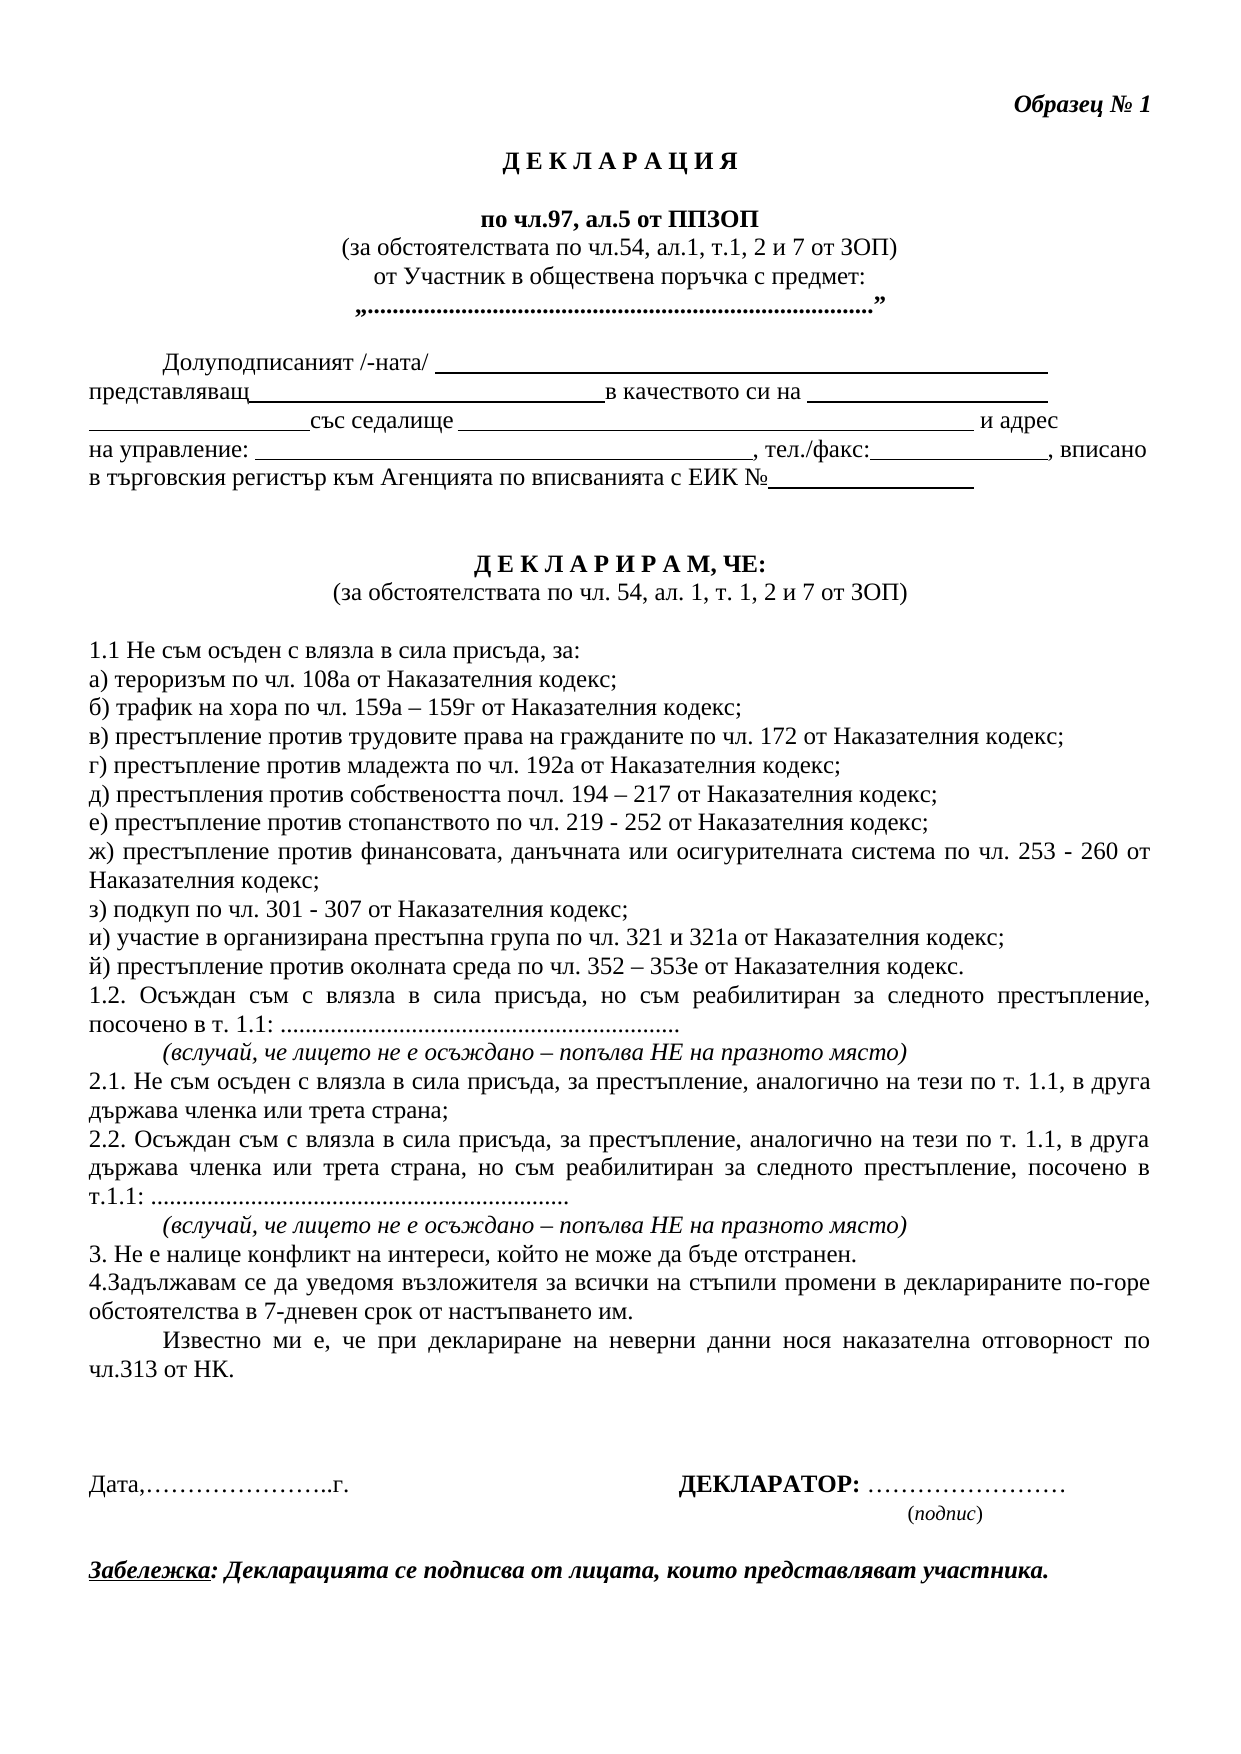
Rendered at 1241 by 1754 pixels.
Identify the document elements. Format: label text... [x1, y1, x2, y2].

text Известно ми е, че при деклариране на неверни данни нося наказателна отговорност по чл.313 от НК. [89, 1325, 1152, 1382]
text з) подкуп по чл. 301 - 307 от Наказателния кодекс; [89, 894, 1152, 922]
text и) участие в организирана престъпна група по чл. 321 и 321а от Наказателния кодекс; [89, 922, 1152, 951]
text от Участник в обществена поръчка с предмет: [87, 261, 1152, 290]
subtitle Образец № 1 [89, 89, 1152, 117]
text (вслучай, че лицето не е осъждано – попълва НЕ на празното място) [89, 1210, 1152, 1239]
text Д Е К Л А Р И Р А М, ЧЕ: [89, 549, 1152, 577]
text 3. Не е налице конфликт на интереси, който не може да бъде отстранен. [89, 1239, 1152, 1267]
text 1.2. Осъждан съм с влязла в сила присъда, но съм реабилитиран за следното престъпление, посочено в т. 1.1: ................................................................ [89, 980, 1152, 1037]
text (за обстоятелствата по чл. 54, ал. 1, т. 1, 2 и 7 от ЗОП) [89, 577, 1152, 606]
text е) престъпление против стопанството по чл. 219 - 252 от Наказателния кодекс; [89, 807, 1152, 836]
text със седалище и адрес [89, 405, 1152, 434]
text представляващ в качеството си на [89, 376, 1152, 405]
text й) престъпление против околната среда по чл. 352 – 353е от Наказателния кодекс. [89, 951, 1152, 980]
text по чл.97, ал.5 от ППЗОП [87, 204, 1152, 232]
text б) трафик на хора по чл. 159а – 159г от Наказателния кодекс; [89, 692, 1152, 721]
text г) престъпление против младежта по чл. 192а от Наказателния кодекс; [89, 750, 1152, 779]
text д) престъпления против собствеността почл. 194 – 217 от Наказателния кодекс; [89, 779, 1152, 807]
text Дата,…………………..г. ДЕКЛАРАТОР: …………………… (подпис) [89, 1469, 1152, 1526]
text 1.1 Не съм осъден с влязла в сила присъда, за: [89, 635, 1152, 664]
text „.................................................................................” [89, 290, 1152, 319]
text 2.1. Не съм осъден с влязла в сила присъда, за престъпление, аналогично на тези по т. 1.1, в друга държава членка или трета страна; [89, 1066, 1152, 1124]
text Долуподписаният /-ната/ [89, 347, 1152, 376]
text в) престъпление против трудовите права на гражданите по чл. 172 от Наказателния кодекс; [89, 721, 1152, 750]
text (вслучай, че лицето не е осъждано – попълва НЕ на празното място) [89, 1037, 1152, 1066]
text 2.2. Осъждан съм с влязла в сила присъда, за престъпление, аналогично на тези по т. 1.1, в друга държава членка или трета страна, но съм реабилитиран за следното престъпление, посочено в т.1.1: ................................................................... [89, 1124, 1152, 1210]
text ж) престъпление против финансовата, данъчната или осигурителната система по чл. 253 - 260 от Наказателния кодекс; [89, 836, 1152, 894]
text 4.Задължавам се да уведомя възложителя за всички на стъпили промени в декларираните по-горе обстоятелства в 7-дневен срок от настъпването им. [89, 1267, 1152, 1325]
text а) тероризъм по чл. 108а от Наказателния кодекс; [89, 664, 1152, 692]
text Забележка: Декларацията сe подписва от лицата, които представляват участника. [89, 1555, 1152, 1584]
text (за обстоятелствата по чл.54, ал.1, т.1, 2 и 7 от ЗОП) [87, 232, 1152, 261]
title Д Е К Л А Р А Ц И Я [89, 146, 1152, 175]
text на управление: , тел./факс: , вписано в търговския регистър към Агенцията по вписванията с ЕИК № [89, 434, 1152, 491]
